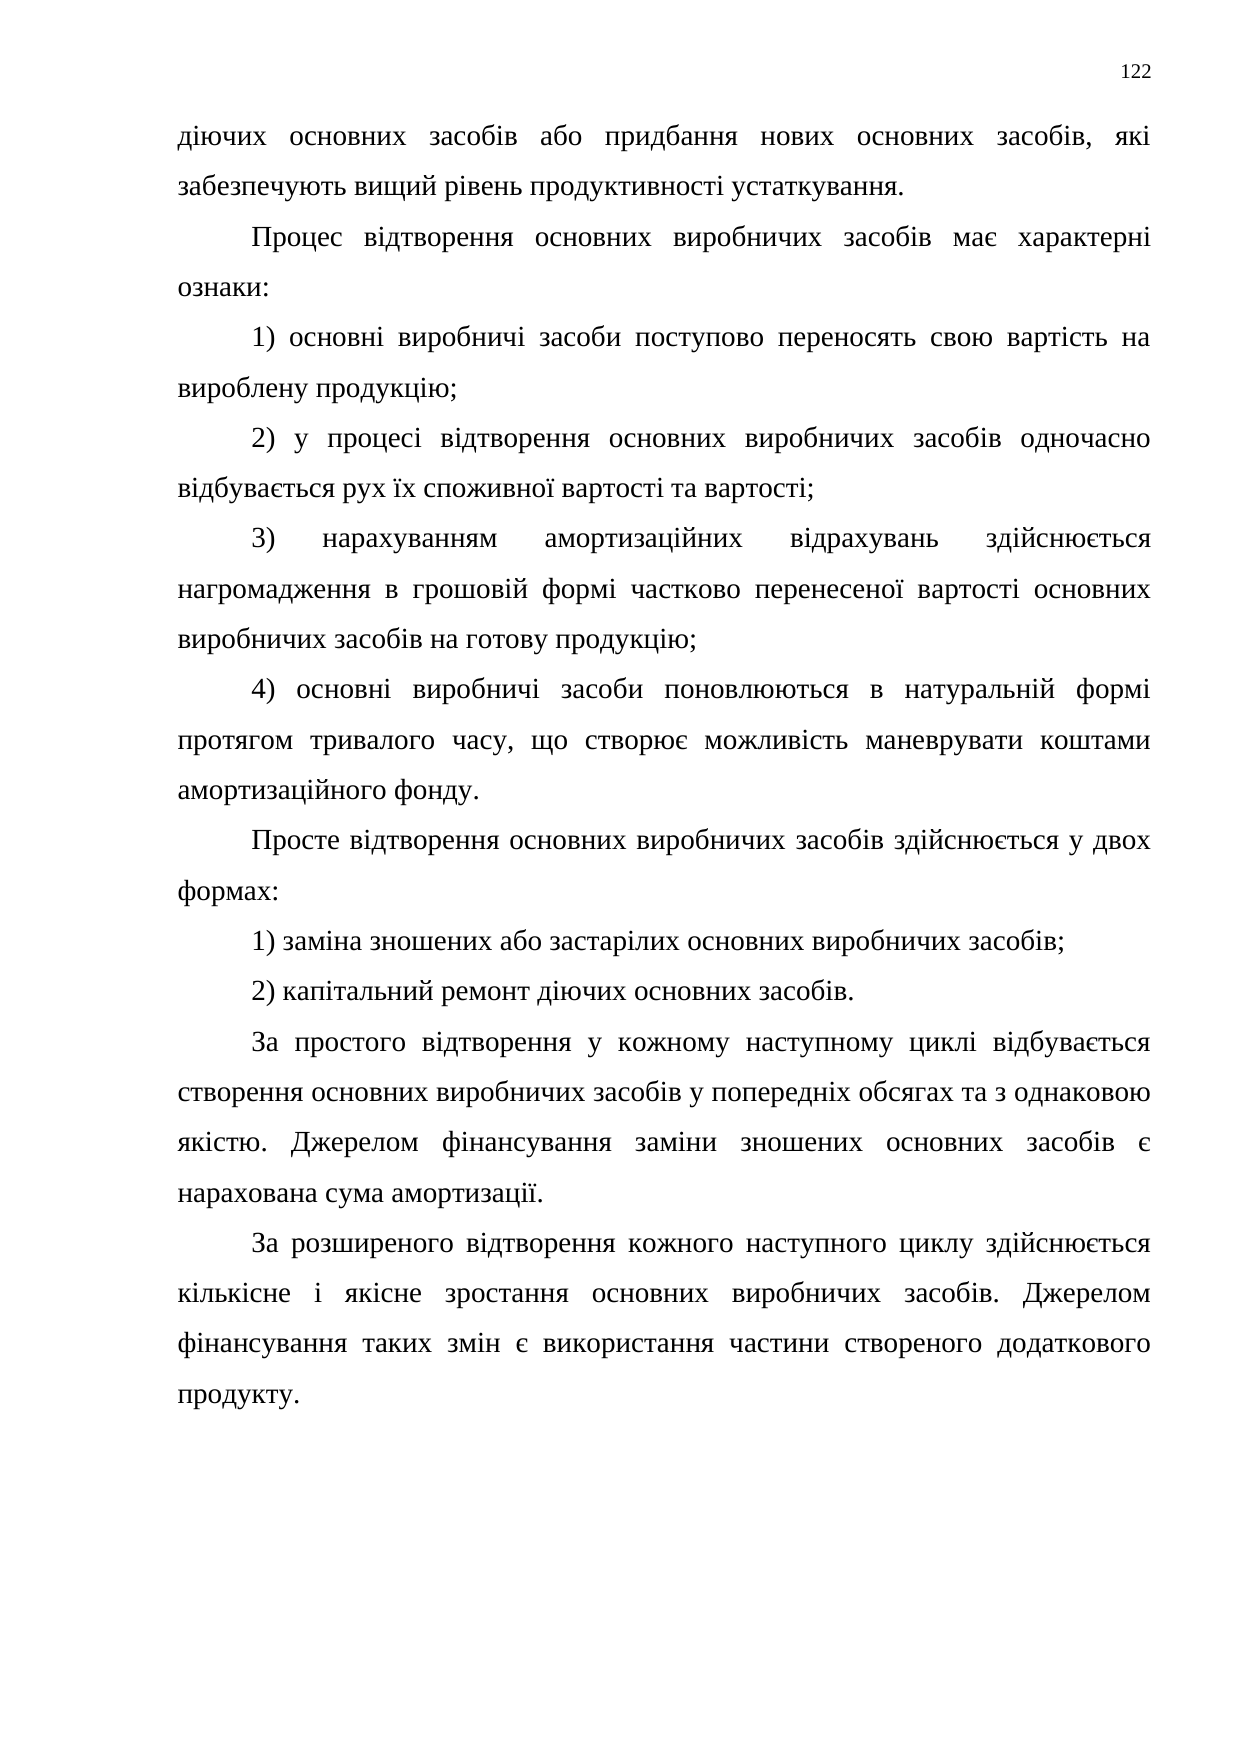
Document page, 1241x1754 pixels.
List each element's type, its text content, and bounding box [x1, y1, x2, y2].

text 4) основні виробничі засоби поновлюються в натуральній формі протягом тривалого часу, що створює можливість маневрувати коштами амортизаційного фонду. [177, 672, 1152, 806]
text 2) у процесі відтворення основних виробничих засобів одночасно відбувається рух їх споживної вартості та вартості; [177, 420, 1152, 504]
text За розширеного відтворення кожного наступного циклу здійснюється кількісне і якісне зростання основних виробничих засобів. Джерелом фінансування таких змін є використання частини створеного додаткового продукту. [177, 1225, 1152, 1409]
text 2) капітальний ремонт діючих основних засобів. [177, 973, 1152, 1007]
text Процес відтворення основних виробничих засобів має характерні ознаки: [177, 219, 1152, 303]
text 1) основні виробничі засоби поступово переносять свою вартість на вироблену продукцію; [177, 319, 1152, 403]
text 3) нарахуванням амортизаційних відрахувань здійснюється нагромадження в грошовій формі частково перенесеної вартості основних виробничих засобів на готову продукцію; [177, 521, 1152, 655]
text Просте відтворення основних виробничих засобів здійснюється у двох формах: [177, 822, 1152, 906]
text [177, 118, 1152, 202]
text За простого відтворення у кожному наступному циклі відбувається створення основних виробничих засобів у попередніх обсягах та з однаковою якістю. Джерелом фінансування заміни зношених основних засобів є нарахована сума амортизації. [177, 1024, 1152, 1208]
text 1) заміна зношених або застарілих основних виробничих засобів; [177, 923, 1152, 957]
